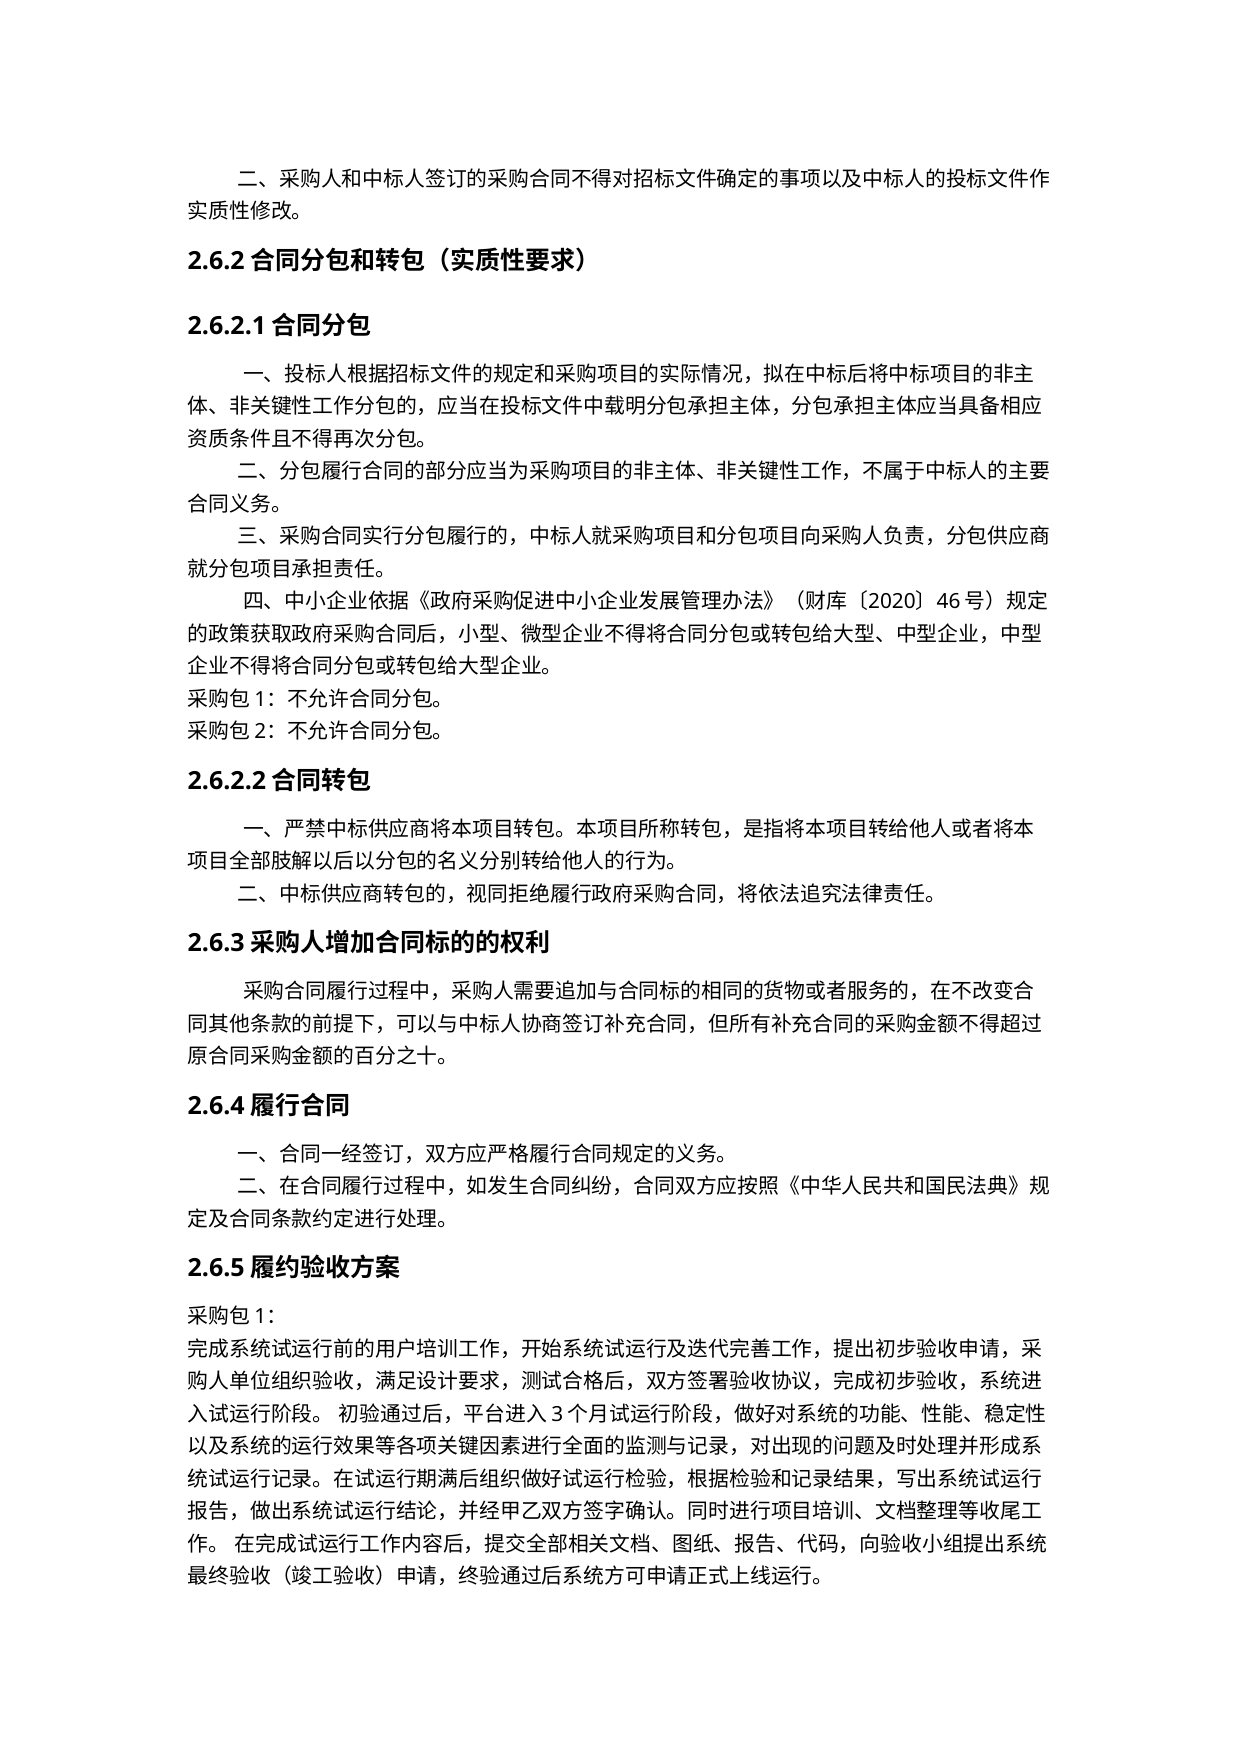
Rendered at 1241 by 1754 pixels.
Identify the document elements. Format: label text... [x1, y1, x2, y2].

text 二、中标供应商转包的，视同拒绝履行政府采购合同，将依法追究法律责任。 [187, 877, 1053, 909]
text 采购合同履行过程中，采购人需要追加与合同标的相同的货物或者服务的，在不改变合同其他条款的前提下，可以与中标人协商签订补充合同，但所有补充合同的采购金额不得超过原合同采购金额的百分之十。 [187, 974, 1053, 1072]
text 采购包1：不允许合同分包。 [187, 682, 1053, 714]
text 2.6.2.2合同转包 [187, 747, 1053, 812]
text 2.6.2.1合同分包 [187, 292, 1053, 357]
text 三、采购合同实行分包履行的，中标人就采购项目和分包项目向采购人负责，分包供应商就分包项目承担责任。 [187, 519, 1053, 584]
text 完成系统试运行前的用户培训工作，开始系统试运行及迭代完善工作，提出初步验收申请，采购人单位组织验收，满足设计要求，测试合格后，双方签署验收协议，完成初步验收，系统进入试运行阶段。 初验通过后，平台进入3个月试运行阶段，做好对系统的功能、性能、稳定性以及系统的运行效果等各项关键因素进行全面的监测与记录，对出现的问题及时处理并形成系统试运行记录。在试运行期满后组织做好试运行检验，根据检验和记录结果，写出系统试运行报告，做出系统试运行结论，并经甲乙双方签字确认。同时进行项目培训、文档整理等收尾工作。 在完成试运行工作内容后，提交全部相关文档、图纸、报告、代码，向验收小组提出系统最终验收（竣工验收）申请，终验通过后系统方可申请正式上线运行。 [187, 1332, 1053, 1592]
text 一、严禁中标供应商将本项目转包。本项目所称转包，是指将本项目转给他人或者将本项目全部肢解以后以分包的名义分别转给他人的行为。 [187, 812, 1053, 877]
text 二、分包履行合同的部分应当为采购项目的非主体、非关键性工作，不属于中标人的主要合同义务。 [187, 454, 1053, 519]
text 2.6.2合同分包和转包（实质性要求） [187, 227, 1053, 292]
text 2.6.4履行合同 [187, 1072, 1053, 1137]
text 二、采购人和中标人签订的采购合同不得对招标文件确定的事项以及中标人的投标文件作实质性修改。 [187, 162, 1053, 227]
text 一、投标人根据招标文件的规定和采购项目的实际情况，拟在中标后将中标项目的非主体、非关键性工作分包的，应当在投标文件中载明分包承担主体，分包承担主体应当具备相应资质条件且不得再次分包。 [187, 357, 1053, 454]
text 四、中小企业依据《政府采购促进中小企业发展管理办法》（财库〔2020〕46号）规定的政策获取政府采购合同后，小型、微型企业不得将合同分包或转包给大型、中型企业，中型企业不得将合同分包或转包给大型企业。 [187, 584, 1053, 682]
text 采购包1： [187, 1299, 1053, 1332]
text 采购包2：不允许合同分包。 [187, 714, 1053, 747]
text 二、在合同履行过程中，如发生合同纠纷，合同双方应按照《中华人民共和国民法典》规定及合同条款约定进行处理。 [187, 1169, 1053, 1234]
text 2.6.5履约验收方案 [187, 1234, 1053, 1299]
text 一、合同一经签订，双方应严格履行合同规定的义务。 [187, 1137, 1053, 1169]
text 2.6.3采购人增加合同标的的权利 [187, 909, 1053, 974]
